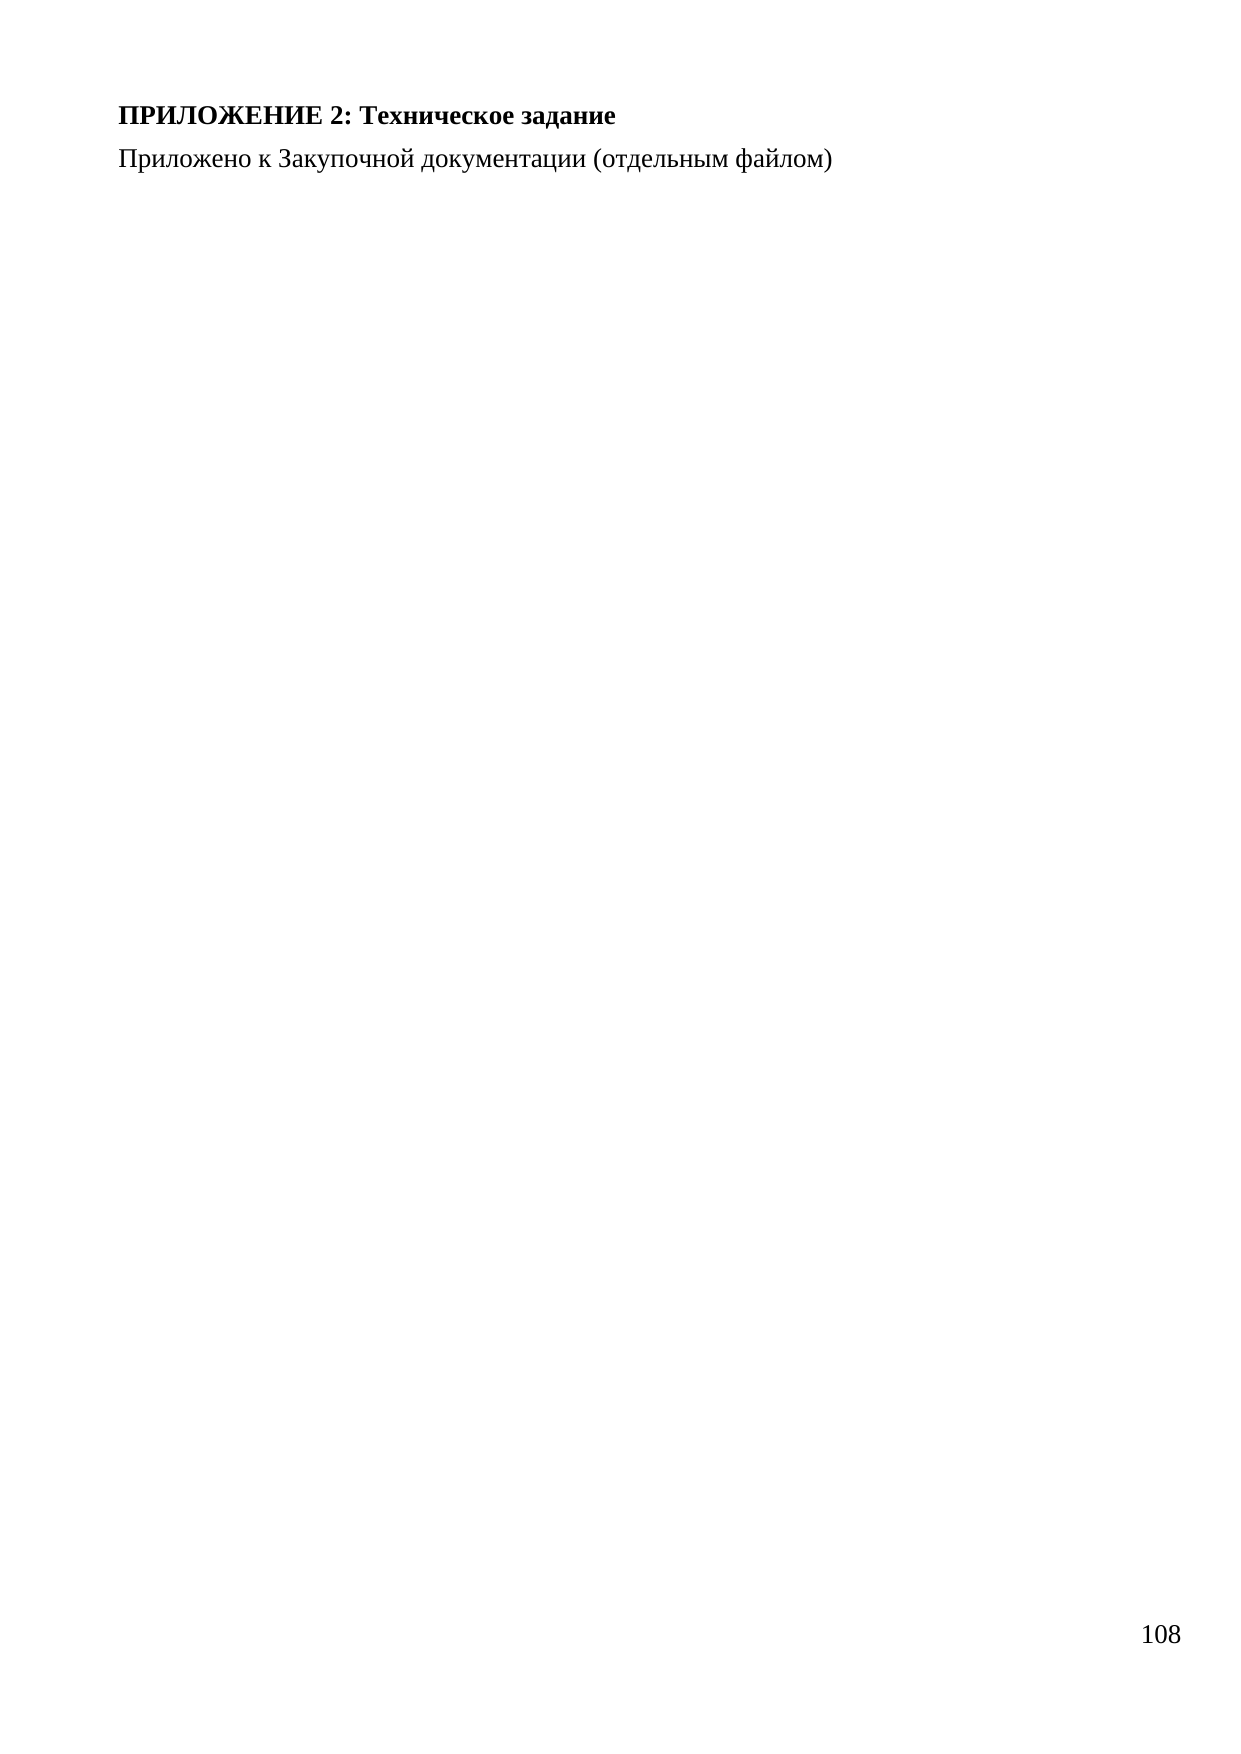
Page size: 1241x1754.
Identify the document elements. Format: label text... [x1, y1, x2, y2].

text Приложено к Закупочной документации (отдельным файлом) [118, 142, 1181, 174]
list ПРИЛОЖЕНИЕ 2: Техническое задание [118, 99, 1181, 130]
